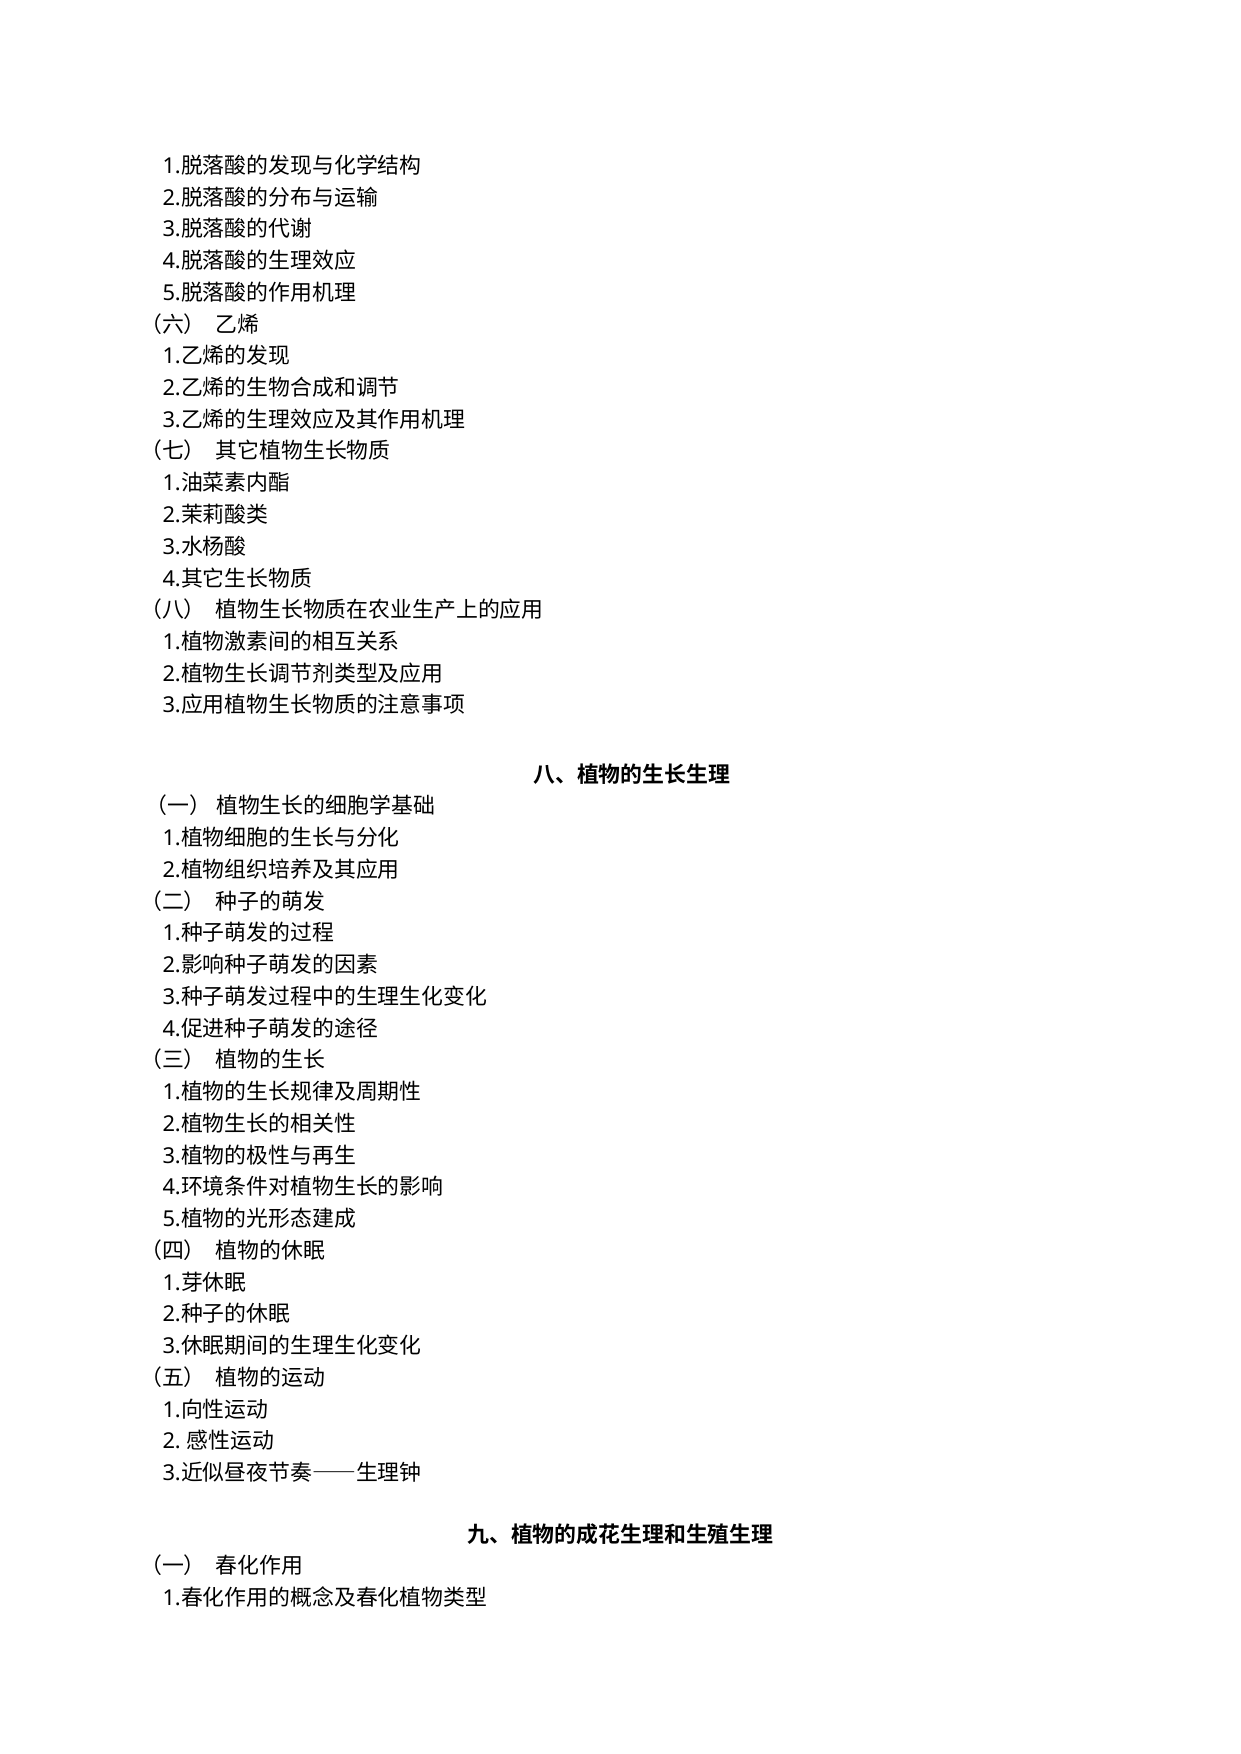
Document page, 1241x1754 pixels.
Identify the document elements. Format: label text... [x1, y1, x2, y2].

text （四） 植物的休眠 [118, 1233, 1122, 1264]
text 4.其它生长物质 [118, 561, 1122, 592]
text （五） 植物的运动 [118, 1360, 1122, 1392]
text 3.植物的极性与再生 [118, 1138, 1122, 1169]
text 3.近似昼夜节奏——生理钟 [118, 1455, 1122, 1487]
text 1.植物的生长规律及周期性 [118, 1074, 1122, 1106]
text 1.脱落酸的发现与化学结构 [118, 148, 1122, 179]
text 3.休眠期间的生理生化变化 [118, 1328, 1122, 1360]
text 1.植物激素间的相互关系 [118, 624, 1122, 656]
text 1.春化作用的概念及春化植物类型 [118, 1580, 1122, 1612]
text 2.影响种子萌发的因素 [118, 947, 1122, 979]
text 八、植物的生长生理 [118, 757, 1122, 788]
text 3.乙烯的生理效应及其作用机理 [118, 402, 1122, 433]
text （六） 乙烯 [118, 307, 1122, 338]
text 1.芽休眠 [118, 1264, 1122, 1296]
text 九、植物的成花生理和生殖生理 [118, 1517, 1122, 1548]
text 2.种子的休眠 [118, 1296, 1122, 1328]
text 2.脱落酸的分布与运输 [118, 179, 1122, 211]
text 5.脱落酸的作用机理 [118, 275, 1122, 307]
text 1.向性运动 [118, 1392, 1122, 1423]
text 3.种子萌发过程中的生理生化变化 [118, 979, 1122, 1011]
text 1.乙烯的发现 [118, 338, 1122, 370]
text 3.脱落酸的代谢 [118, 211, 1122, 243]
text 1.种子萌发的过程 [118, 915, 1122, 947]
text （一） 植物生长的细胞学基础 [118, 788, 1122, 820]
text 5.植物的光形态建成 [118, 1201, 1122, 1233]
text 1.植物细胞的生长与分化 [118, 820, 1122, 852]
text 4.环境条件对植物生长的影响 [118, 1169, 1122, 1201]
text （一） 春化作用 [118, 1548, 1122, 1580]
text （三） 植物的生长 [118, 1042, 1122, 1074]
text 3.水杨酸 [118, 529, 1122, 561]
text 1.油菜素内酯 [118, 465, 1122, 497]
text 2.植物组织培养及其应用 [118, 852, 1122, 884]
text 2.植物生长的相关性 [118, 1106, 1122, 1138]
text 2.茉莉酸类 [118, 497, 1122, 529]
text 3.应用植物生长物质的注意事项 [118, 687, 1122, 719]
text （七） 其它植物生长物质 [118, 433, 1122, 465]
text 2.植物生长调节剂类型及应用 [118, 656, 1122, 687]
text （八） 植物生长物质在农业生产上的应用 [118, 592, 1122, 624]
text （二） 种子的萌发 [118, 884, 1122, 915]
text 4.促进种子萌发的途径 [118, 1011, 1122, 1042]
text 2. 感性运动 [118, 1423, 1122, 1455]
text 2.乙烯的生物合成和调节 [118, 370, 1122, 402]
text 4.脱落酸的生理效应 [118, 243, 1122, 275]
